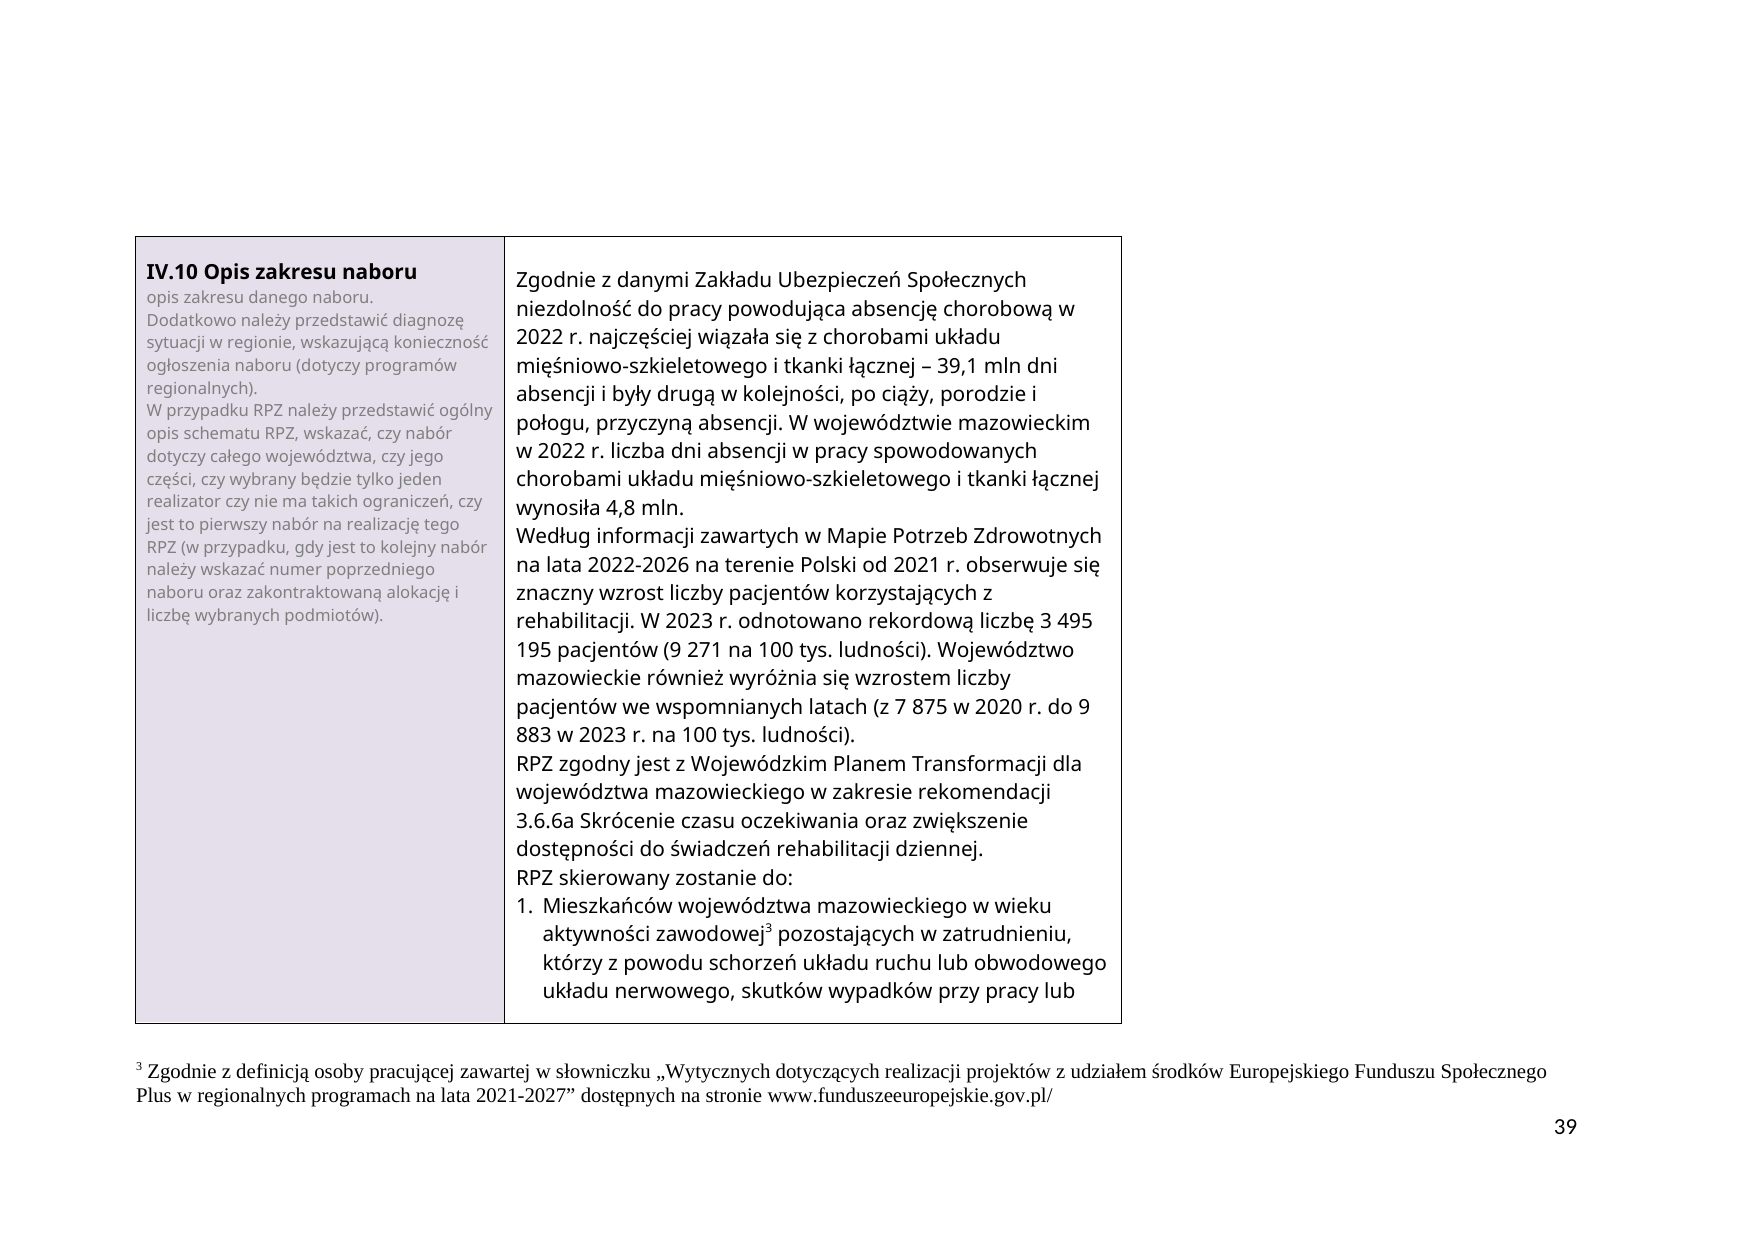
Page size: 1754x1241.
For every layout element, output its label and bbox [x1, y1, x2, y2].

table_cell [505, 237, 1121, 1022]
table_cell [136, 237, 504, 1022]
